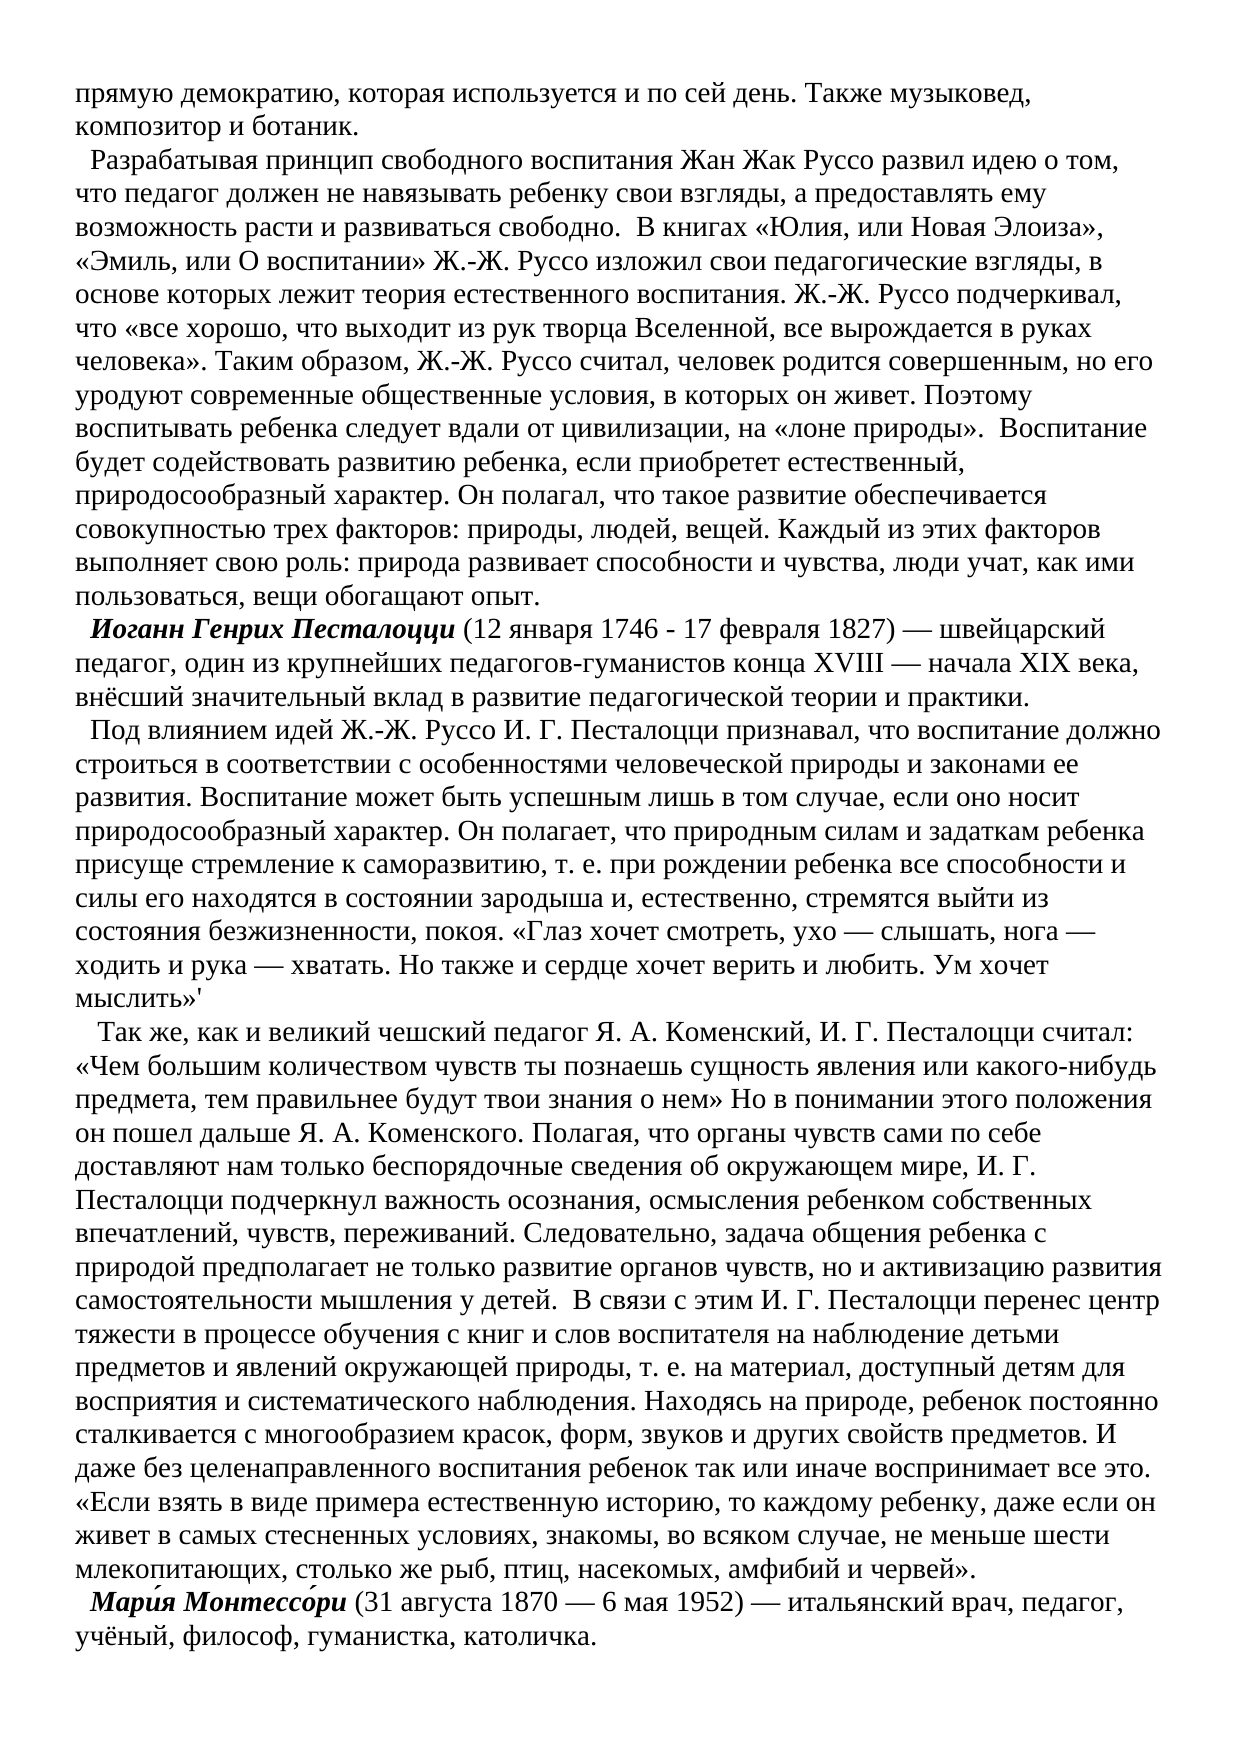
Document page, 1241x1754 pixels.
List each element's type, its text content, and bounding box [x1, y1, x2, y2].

text Под влиянием идей Ж.-Ж. Руссо И. Г. Песталоцци признавал, что воспитание должно строиться в соответствии с особенностями человеческой природы и законами ее развития. Воспитание может быть успешным лишь в том случае, если оно носит природосообразный характер. Он полагает, что природным силам и задаткам ребенка присуще стремление к саморазвитию, т. е. при рождении ребенка все способности и силы его находятся в состоянии зародыша и, естественно, стремятся выйти из состояния безжизненности, покоя. «Глаз хочет смотреть, ухо — слышать, нога — ходить и рука — хватать. Но также и сердце хочет верить и любить. Ум хочет мыслить»' [75, 712, 1165, 1014]
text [75, 75, 1165, 142]
text Мари́я Монтессо́ри (31 августа 1870 — 6 мая 1952) — итальянский врач, педагог, учёный, философ, гуманистка, католичка. [75, 1584, 1165, 1651]
text Так же, как и великий чешский педагог Я. А. Коменский, И. Г. Песталоцци считал: «Чем большим количеством чувств ты познаешь сущность явления или какого-нибудь предмета, тем правильнее будут твои знания о нем» Но в понимании этого положения он пошел дальше Я. А. Коменского. Полагая, что органы чувств сами по себе доставляют нам только беспорядочные сведения об окружающем мире, И. Г. Песталоцци подчеркнул важность осознания, осмысления ребенком собственных впечатлений, чувств, переживаний. Следовательно, задача общения ребенка с природой предполагает не только развитие органов чувств, но и активизацию развития самостоятельности мышления у детей. В связи с этим И. Г. Песталоцци перенес центр тяжести в процессе обучения с книг и слов воспитателя на наблюдение детьми предметов и явлений окружающей природы, т. е. на материал, доступный детям для восприятия и систематического наблюдения. Находясь на природе, ребенок постоянно сталкивается с многообразием красок, форм, звуков и других свойств предметов. И даже без целенаправленного воспитания ребенок так или иначе воспринимает все это. «Если взять в виде примера естественную историю, то каждому ребенку, даже если он живет в самых стесненных условиях, знакомы, во всяком случае, не меньше шести млекопитающих, столько же рыб, птиц, насекомых, амфибий и червей». [75, 1014, 1165, 1584]
text Разрабатывая принцип свободного воспитания Жан Жак Руссо развил идею о том, что педагог должен не навязывать ребенку свои взгляды, а предоставлять ему возможность расти и развиваться свободно. В книгах «Юлия, или Новая Элоиза», «Эмиль, или О воспитании» Ж.-Ж. Руссо изложил свои педагогические взгляды, в основе которых лежит теория естественного воспитания. Ж.-Ж. Руссо подчеркивал, что «все хорошо, что выходит из рук творца Вселенной, все вырождается в руках человека». Таким образом, Ж.-Ж. Руссо считал, человек родится совершенным, но его уродуют современные общественные условия, в которых он живет. Поэтому воспитывать ребенка следует вдали от цивилизации, на «лоне природы». Воспитание будет содействовать развитию ребенка, если приобретет естественный, природосообразный характер. Он полагал, что такое развитие обеспечивается совокупностью трех факторов: природы, людей, вещей. Каждый из этих факторов выполняет свою роль: природа развивает способности и чувства, люди учат, как ими пользоваться, вещи обогащают опыт. [75, 142, 1165, 612]
text Иоганн Генрих Песталоцци (12 января 1746 - 17 февраля 1827) — швейцарский педагог, один из крупнейших педагогов-гуманистов конца XVIII — начала XIX века, внёсший значительный вклад в развитие педагогической теории и практики. [75, 612, 1165, 712]
